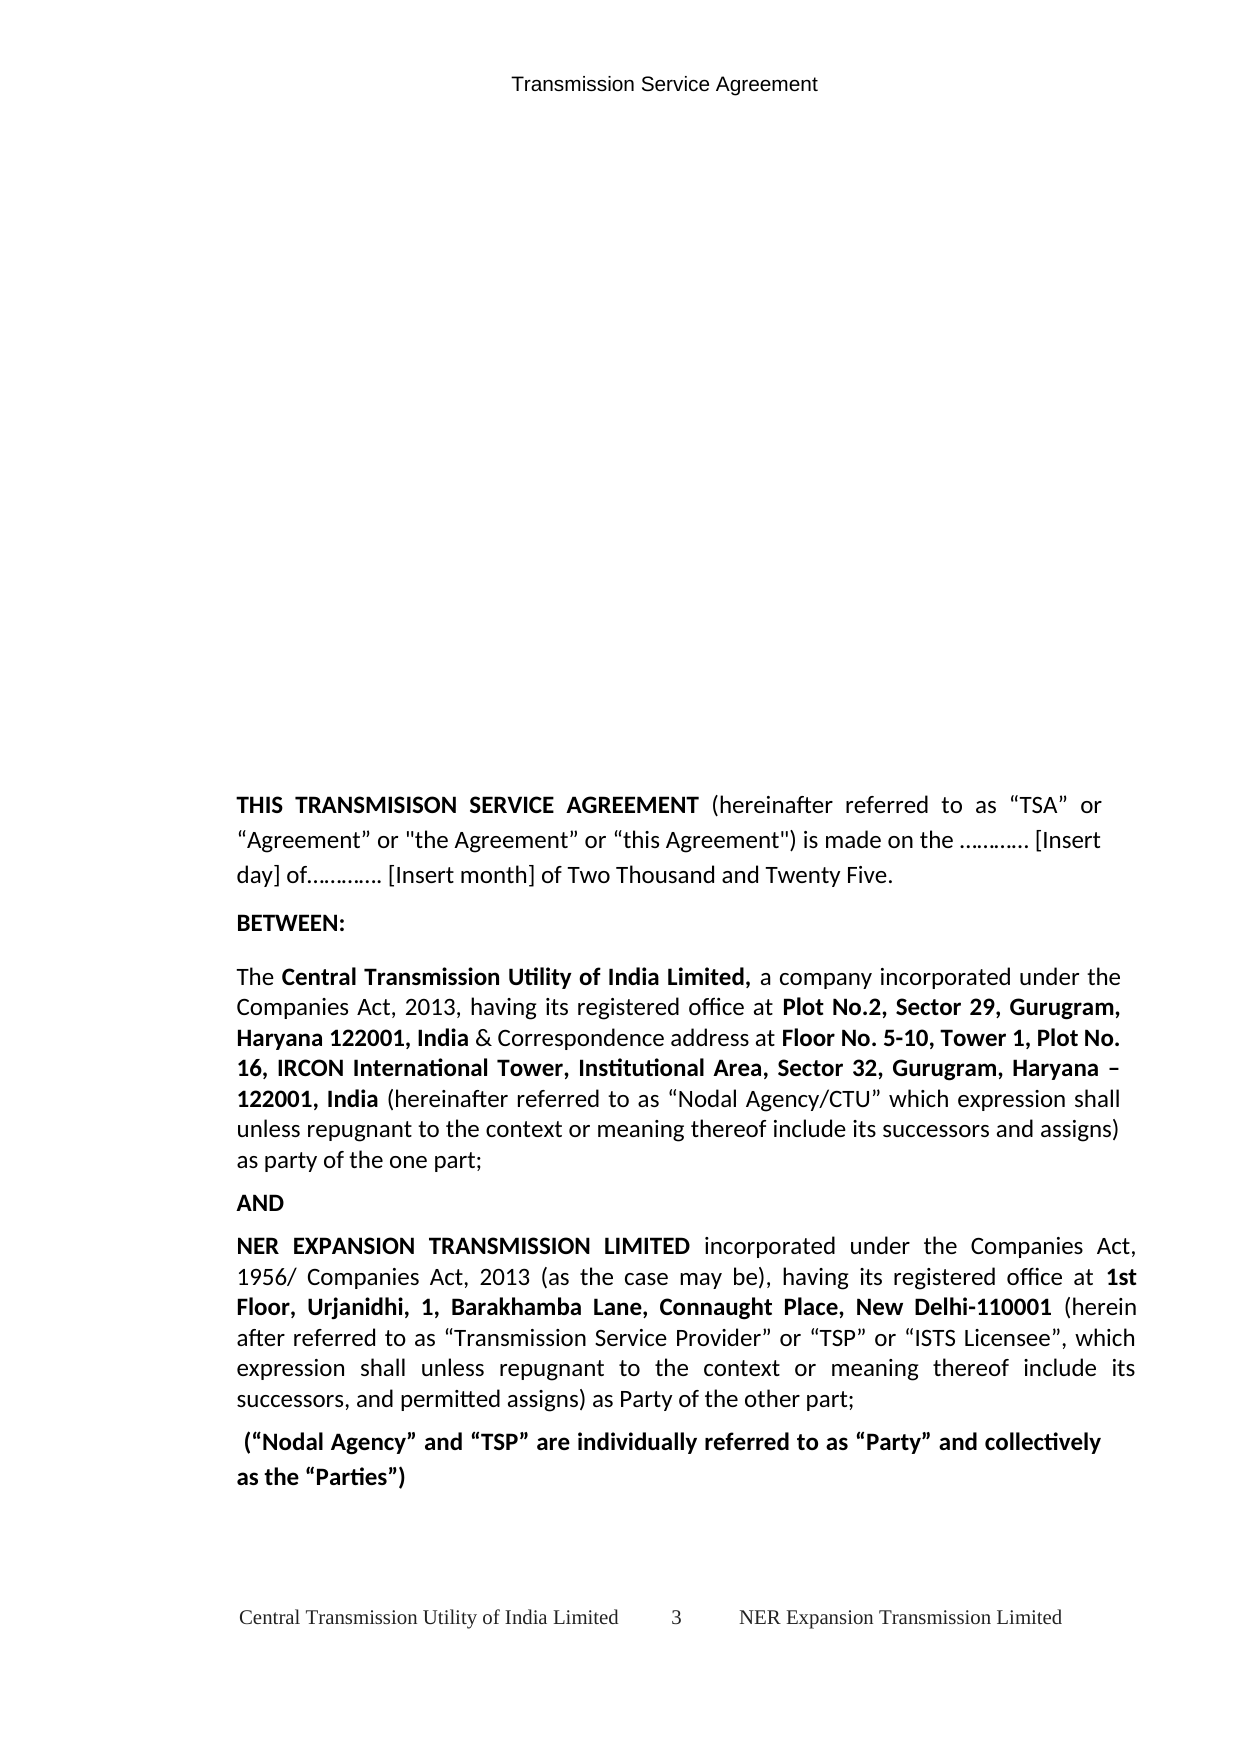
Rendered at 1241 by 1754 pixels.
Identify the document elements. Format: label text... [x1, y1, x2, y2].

text (“Nodal Agency” and “TSP” are individually referred to as “Party” and collectively as the “Parties”) [236, 1426, 1103, 1491]
text BETWEEN: [236, 907, 1103, 937]
text The Central Transmission Utility of India Limited, a company incorporated under the Companies Act, 2013, having its registered office at Plot No.2, Sector 29, Gurugram, Haryana 122001, India & Correspondence address at Floor No. 5-10, Tower 1, Plot No. 16, IRCON International Tower, Institutional Area, Sector 32, Gurugram, Haryana – 122001, India (hereinafter referred to as “Nodal Agency/CTU” which expression shall unless repugnant to the context or meaning thereof include its successors and assigns) as party of the one part; [236, 961, 1121, 1174]
text AND [236, 1187, 1103, 1218]
text NER EXPANSION TRANSMISSION LIMITED incorporated under the Companies Act, 1956/ Companies Act, 2013 (as the case may be), having its registered office at 1st Floor, Urjanidhi, 1, Barakhamba Lane, Connaught Place, New Delhi-110001 (herein after referred to as “Transmission Service Provider” or “TSP” or “ISTS Licensee”, which expression shall unless repugnant to the context or meaning thereof include its successors, and permitted assigns) as Party of the other part; [236, 1230, 1137, 1413]
text THIS TRANSMISISON SERVICE AGREEMENT (hereinafter referred to as “TSA” or “Agreement” or "the Agreement” or “this Agreement") is made on the ………… [Insert day] of…………. [Insert month] of Two Thousand and Twenty Five. [236, 789, 1103, 890]
